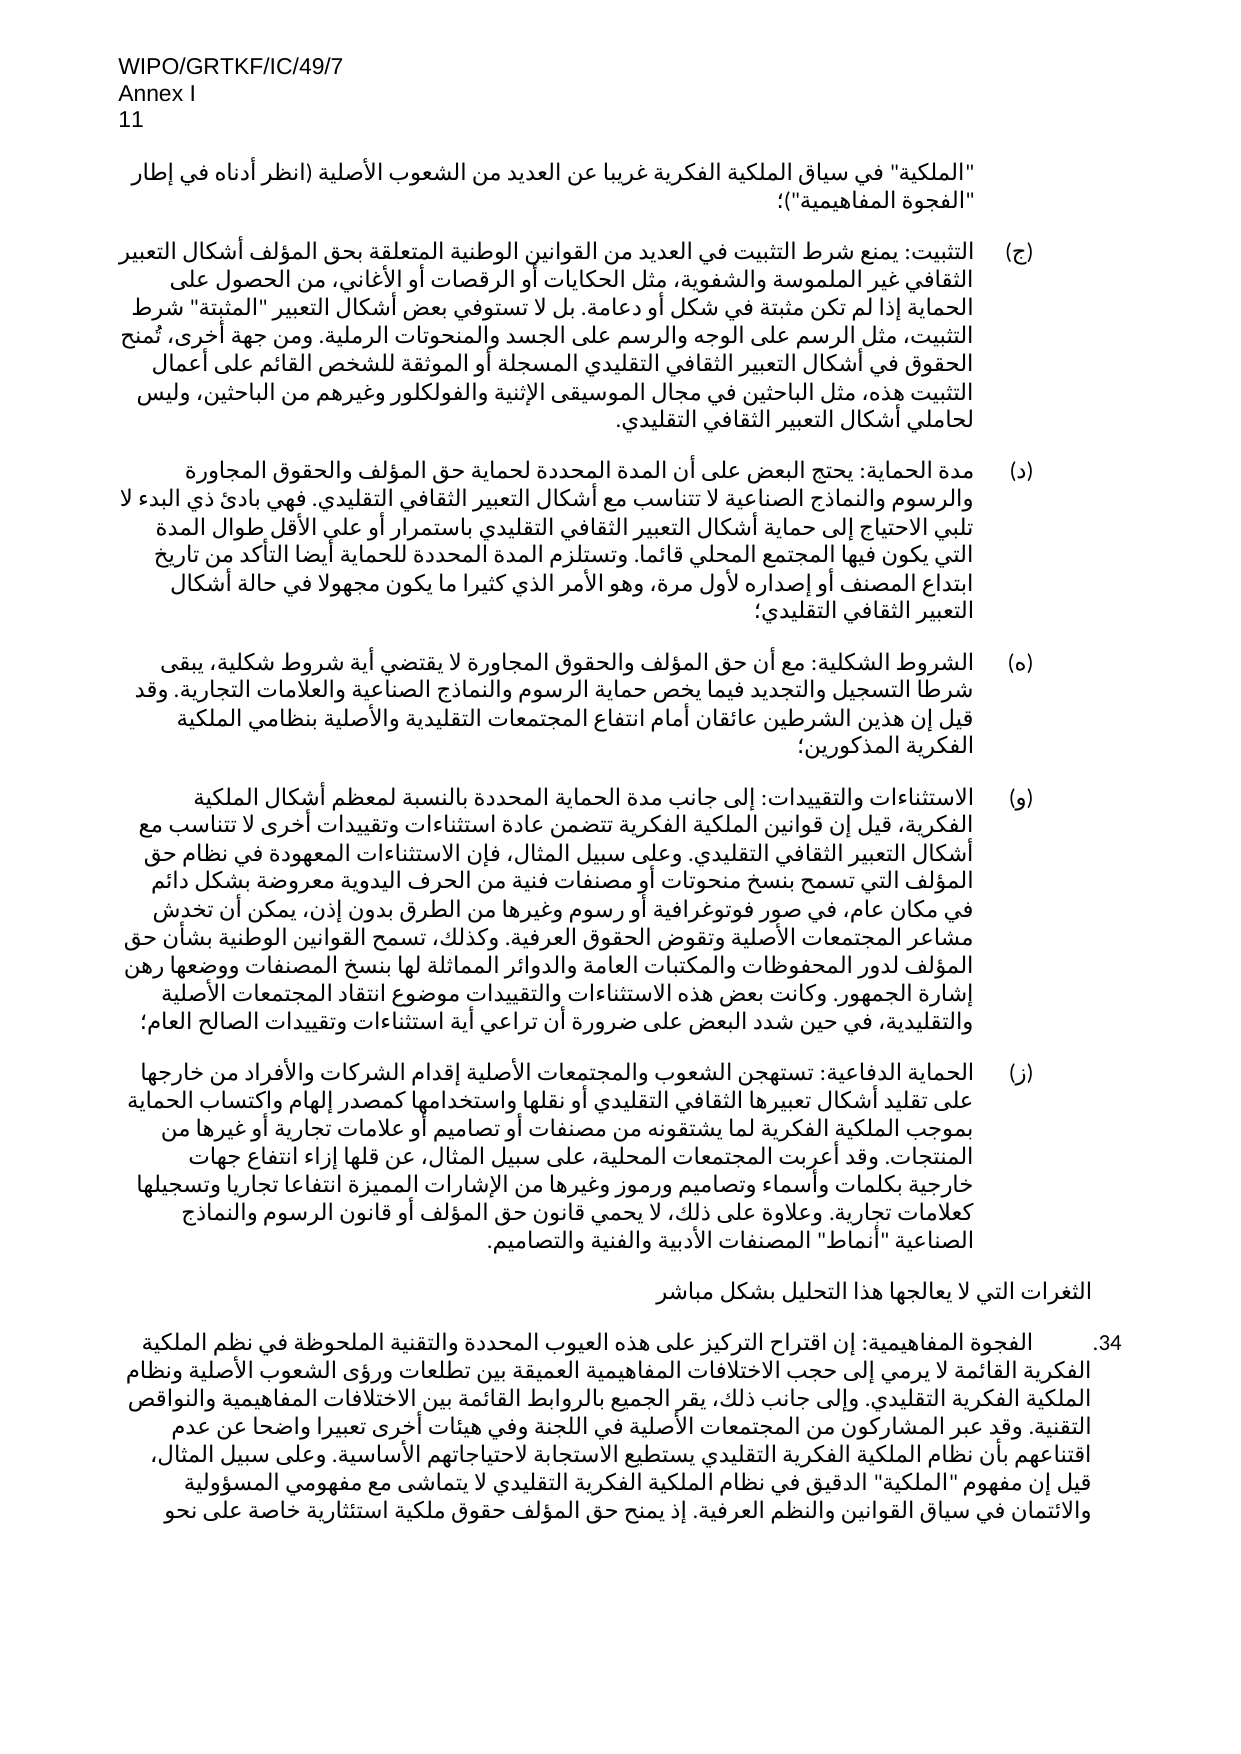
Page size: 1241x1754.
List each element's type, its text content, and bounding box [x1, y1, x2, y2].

text (ه) الشروط الشكلية: مع أن حق المؤلف والحقوق المجاورة لا يقتضي أية شروط شكلية، يبقى شرطا التسجيل والتجديد فيما يخص حماية الرسوم والنماذج الصناعية والعلامات التجارية. وقد قيل إن هذين الشرطين عائقان أمام انتفاع المجتمعات التقليدية والأصلية بنظامي الملكية الفكرية المذكورين؛ [118, 648, 1033, 760]
text (و) الاستثناءات والتقييدات: إلى جانب مدة الحماية المحددة بالنسبة لمعظم أشكال الملكية الفكرية، قيل إن قوانين الملكية الفكرية تتضمن عادة استثناءات وتقييدات أخرى لا تتناسب مع أشكال التعبير الثقافي التقليدي. وعلى سبيل المثال، فإن الاستثناءات المعهودة في نظام حق المؤلف التي تسمح بنسخ منحوتات أو مصنفات فنية من الحرف اليدوية معروضة بشكل دائم في مكان عام، في صور فوتوغرافية أو رسوم وغيرها من الطرق بدون إذن، يمكن أن تخدش مشاعر المجتمعات الأصلية وتقوض الحقوق العرفية. وكذلك، تسمح القوانين الوطنية بشأن حق المؤلف لدور المحفوظات والمكتبات العامة والدوائر المماثلة لها بنسخ المصنفات ووضعها رهن إشارة الجمهور. وكانت بعض هذه الاستثناءات والتقييدات موضوع انتقاد المجتمعات الأصلية والتقليدية، في حين شدد البعض على ضرورة أن تراعي أية استثناءات وتقييدات الصالح العام؛ [118, 783, 1033, 1035]
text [118, 158, 1033, 214]
subtitle الثغرات التي لا يعالجها هذا التحليل بشكل مباشر [118, 1277, 1092, 1305]
text (ج) التثبيت: يمنع شرط التثبيت في العديد من القوانين الوطنية المتعلقة بحق المؤلف أشكال التعبير الثقافي غير الملموسة والشفوية، مثل الحكايات أو الرقصات أو الأغاني، من الحصول على الحماية إذا لم تكن مثبتة في شكل أو دعامة. بل لا تستوفي بعض أشكال التعبير "المثبتة" شرط التثبيت، مثل الرسم على الوجه والرسم على الجسد والمنحوتات الرملية. ومن جهة أخرى، تُمنح الحقوق في أشكال التعبير الثقافي التقليدي المسجلة أو الموثقة للشخص القائم على أعمال التثبيت هذه، مثل الباحثين في مجال الموسيقى الإثنية والفولكلور وغيرهم من الباحثين، وليس لحاملي أشكال التعبير الثقافي التقليدي. [118, 237, 1033, 434]
text (ز) الحماية الدفاعية: تستهجن الشعوب والمجتمعات الأصلية إقدام الشركات والأفراد من خارجها على تقليد أشكال تعبيرها الثقافي التقليدي أو نقلها واستخدامها كمصدر إلهام واكتساب الحماية بموجب الملكية الفكرية لما يشتقونه من مصنفات أو تصاميم أو علامات تجارية أو غيرها من المنتجات. وقد أعربت المجتمعات المحلية، على سبيل المثال، عن قلها إزاء انتفاع جهات خارجية بكلمات وأسماء وتصاميم ورموز وغيرها من الإشارات المميزة انتفاعا تجاريا وتسجيلها كعلامات تجارية. وعلاوة على ذلك، لا يحمي قانون حق المؤلف أو قانون الرسوم والنماذج الصناعية "أنماط" المصنفات الأدبية والفنية والتصاميم. [118, 1058, 1033, 1254]
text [118, 1328, 1092, 1524]
text (د) مدة الحماية: يحتج البعض على أن المدة المحددة لحماية حق المؤلف والحقوق المجاورة والرسوم والنماذج الصناعية لا تتناسب مع أشكال التعبير الثقافي التقليدي. فهي بادئ ذي البدء لا تلبي الاحتياج إلى حماية أشكال التعبير الثقافي التقليدي باستمرار أو على الأقل طوال المدة التي يكون فيها المجتمع المحلي قائما. وتستلزم المدة المحددة للحماية أيضا التأكد من تاريخ ابتداع المصنف أو إصداره لأول مرة، وهو الأمر الذي كثيرا ما يكون مجهولا في حالة أشكال التعبير الثقافي التقليدي؛ [118, 457, 1033, 625]
